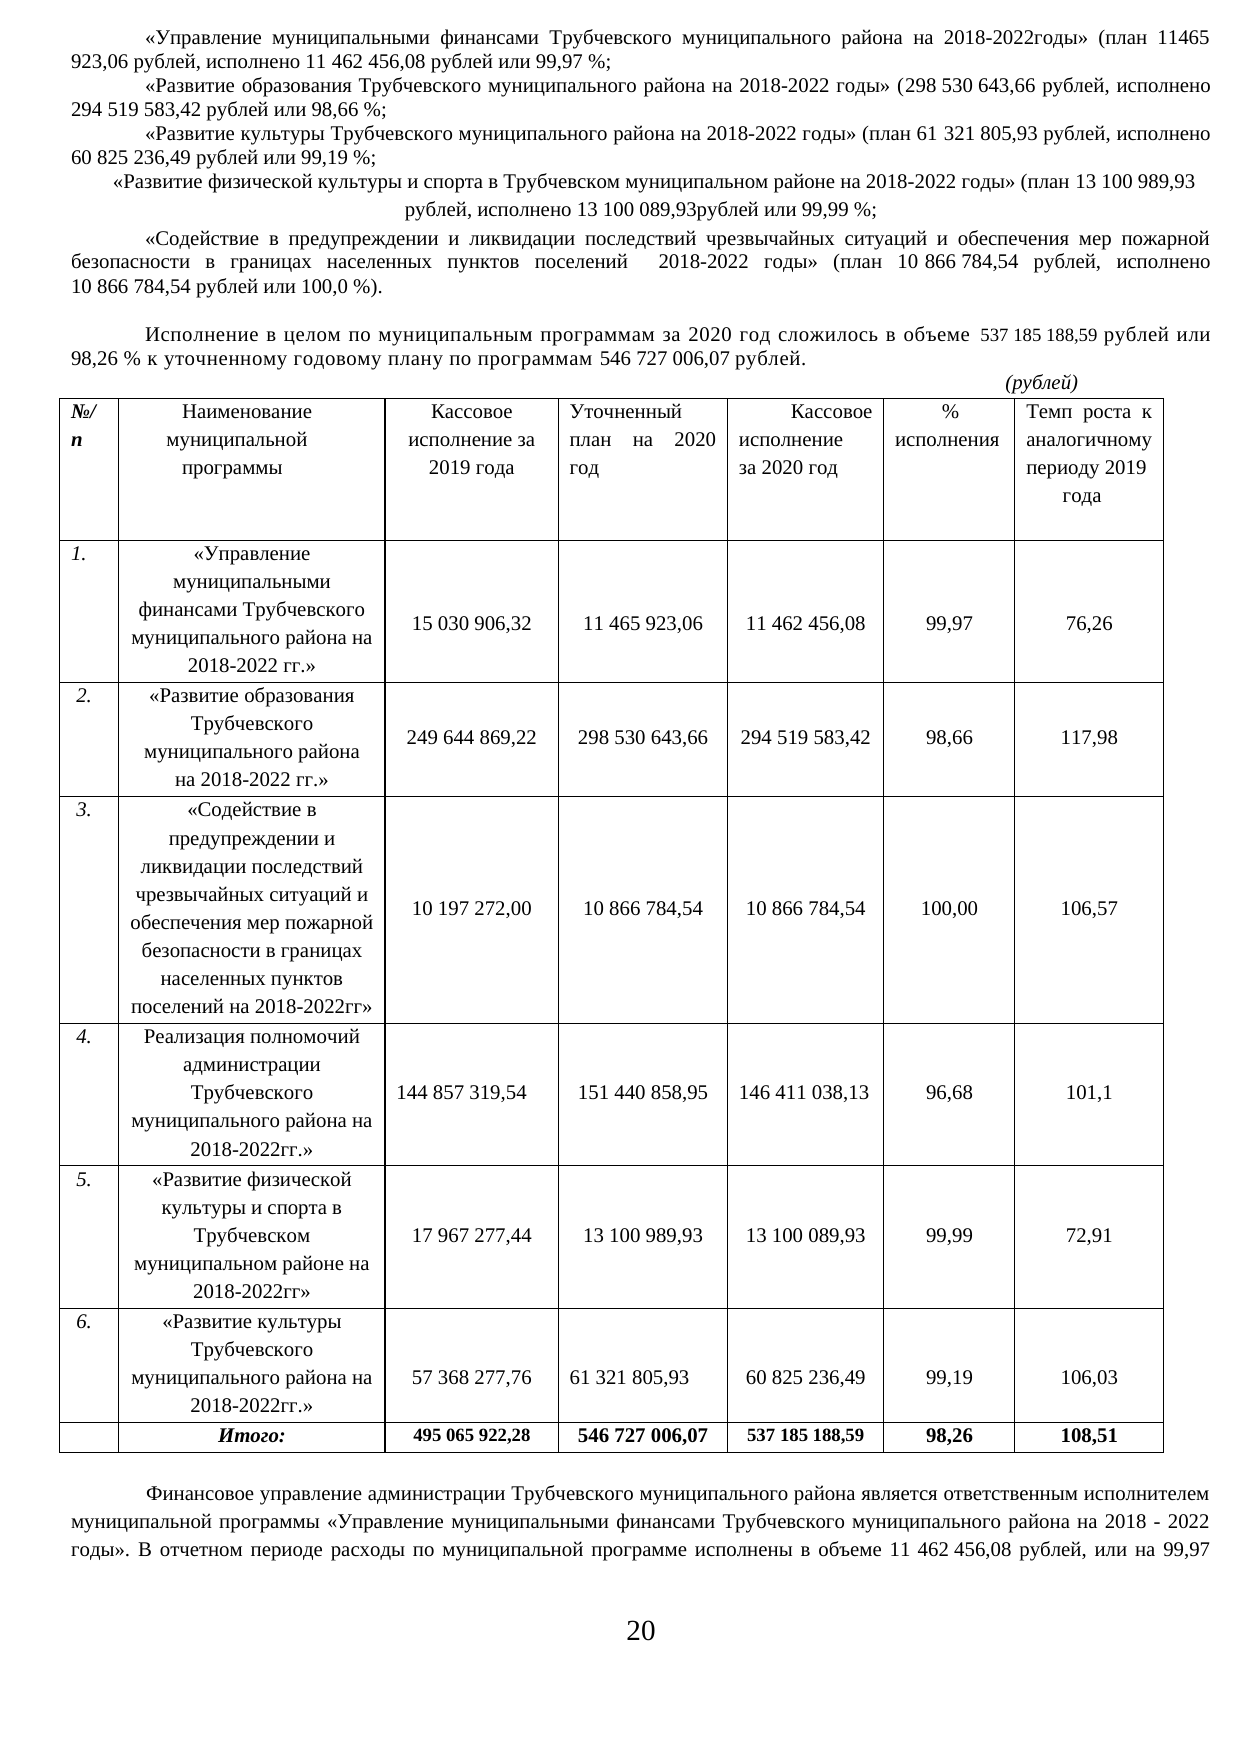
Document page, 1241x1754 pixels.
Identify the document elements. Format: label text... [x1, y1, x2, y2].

table_header №/п [60, 399, 118, 539]
table_cell 99,99 [884, 1166, 1014, 1308]
text Исполнение в целом по муниципальным программам за 2020 год сложилось в объеме 537 185 188,59 рублей или 98,26 % к уточненному годовому плану по программам 546 727 006,07 рублей. [71, 322, 1211, 370]
table_cell 2. [60, 683, 118, 796]
table_cell 537 185 188,59 [728, 1423, 883, 1452]
table_cell 100,00 [884, 797, 1014, 1023]
text «Содействие в предупреждении и ликвидации последствий чрезвычайных ситуаций и обеспечения мер пожарной безопасности в границах населенных пунктов поселений 2018-2022 годы» (план 10 866 784,54 рублей, исполнено 10 866 784,54 рублей или 100,0 %). [71, 225, 1211, 298]
table_cell 546 727 006,07 [559, 1423, 727, 1452]
table_cell 4. [60, 1024, 118, 1165]
table_cell 99,97 [884, 541, 1014, 682]
table_cell 57 368 277,76 [386, 1309, 558, 1422]
table_cell 117,98 [1015, 683, 1163, 796]
table_cell 249 644 869,22 [386, 683, 558, 796]
text (рублей) [71, 370, 1211, 394]
table_cell «Развитие физической культуры и спорта в Трубчевском муниципальном районе на 2018-2022гг» [119, 1166, 384, 1308]
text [71, 1481, 1211, 1561]
text «Развитие образования Трубчевского муниципального района на 2018-2022 годы» (298 530 643,66 рублей, исполнено 294 519 583,42 рублей или 98,66 %; [71, 73, 1211, 121]
table_cell «Управление муниципальными финансами Трубчевского муниципального района на 2018-2022 гг.» [119, 541, 384, 682]
table_cell 11 465 923,06 [559, 541, 727, 682]
table_cell 15 030 906,32 [386, 541, 558, 682]
table_cell 99,19 [884, 1309, 1014, 1422]
table_header % исполнения [884, 399, 1014, 539]
table_cell 98,26 [884, 1423, 1014, 1452]
table_cell 96,68 [884, 1024, 1014, 1165]
table_header Кассовое исполнение за 2020 год [728, 399, 883, 539]
table_cell 151 440 858,95 [559, 1024, 727, 1165]
table_cell 10 866 784,54 [728, 797, 883, 1023]
text «Управление муниципальными финансами Трубчевского муниципального района на 2018-2022годы» (план 11465 923,06 рублей, исполнено 11 462 456,08 рублей или 99,97 %; [71, 25, 1211, 73]
table_cell [60, 1423, 118, 1452]
table_header Наименование муниципальной программы [119, 399, 384, 539]
table_cell 6. [60, 1309, 118, 1422]
table_cell 106,03 [1015, 1309, 1163, 1422]
table_cell 3. [60, 797, 118, 1023]
table_cell 11 462 456,08 [728, 541, 883, 682]
table_cell 98,66 [884, 683, 1014, 796]
table_cell 146 411 038,13 [728, 1024, 883, 1165]
table_cell 76,26 [1015, 541, 1163, 682]
table_cell 5. [60, 1166, 118, 1308]
table_cell 298 530 643,66 [559, 683, 727, 796]
table_cell 294 519 583,42 [728, 683, 883, 796]
table_cell 495 065 922,28 [386, 1423, 558, 1452]
table_cell 72,91 [1015, 1166, 1163, 1308]
table_cell «Развитие культуры Трубчевского муниципального района на 2018-2022гг.» [119, 1309, 384, 1422]
table_header Темп роста к аналогичному периоду 2019 года [1015, 399, 1163, 539]
table_cell 61 321 805,93 [559, 1309, 727, 1422]
table_cell Реализация полномочий администрации Трубчевского муниципального района на 2018-2022гг.» [119, 1024, 384, 1165]
table_cell 101,1 [1015, 1024, 1163, 1165]
table_cell «Содействие в предупреждении и ликвидации последствий чрезвычайных ситуаций и обеспечения мер пожарной безопасности в границах населенных пунктов поселений на 2018-2022гг» [119, 797, 384, 1023]
text «Развитие физической культуры и спорта в Трубчевском муниципальном районе на 2018-2022 годы» (план 13 100 989,93 рублей, исполнено 13 100 089,93рублей или 99,99 %; [71, 169, 1211, 221]
table_cell 1. [60, 541, 118, 682]
text «Развитие культуры Трубчевского муниципального района на 2018-2022 годы» (план 61 321 805,93 рублей, исполнено 60 825 236,49 рублей или 99,19 %; [71, 121, 1211, 169]
table_cell 60 825 236,49 [728, 1309, 883, 1422]
table_cell 108,51 [1015, 1423, 1163, 1452]
table_header Уточненный план на 2020 год [559, 399, 727, 539]
table_cell 13 100 089,93 [728, 1166, 883, 1308]
table_cell 17 967 277,44 [386, 1166, 558, 1308]
table_cell 144 857 319,54 [386, 1024, 558, 1165]
table_header Кассовое исполнение за 2019 года [386, 399, 558, 539]
table_cell 106,57 [1015, 797, 1163, 1023]
table_cell 13 100 989,93 [559, 1166, 727, 1308]
table_cell Итого: [119, 1423, 384, 1452]
table_cell 10 866 784,54 [559, 797, 727, 1023]
table_cell 10 197 272,00 [386, 797, 558, 1023]
table_cell «Развитие образования Трубчевского муниципального района на 2018-2022 гг.» [119, 683, 384, 796]
